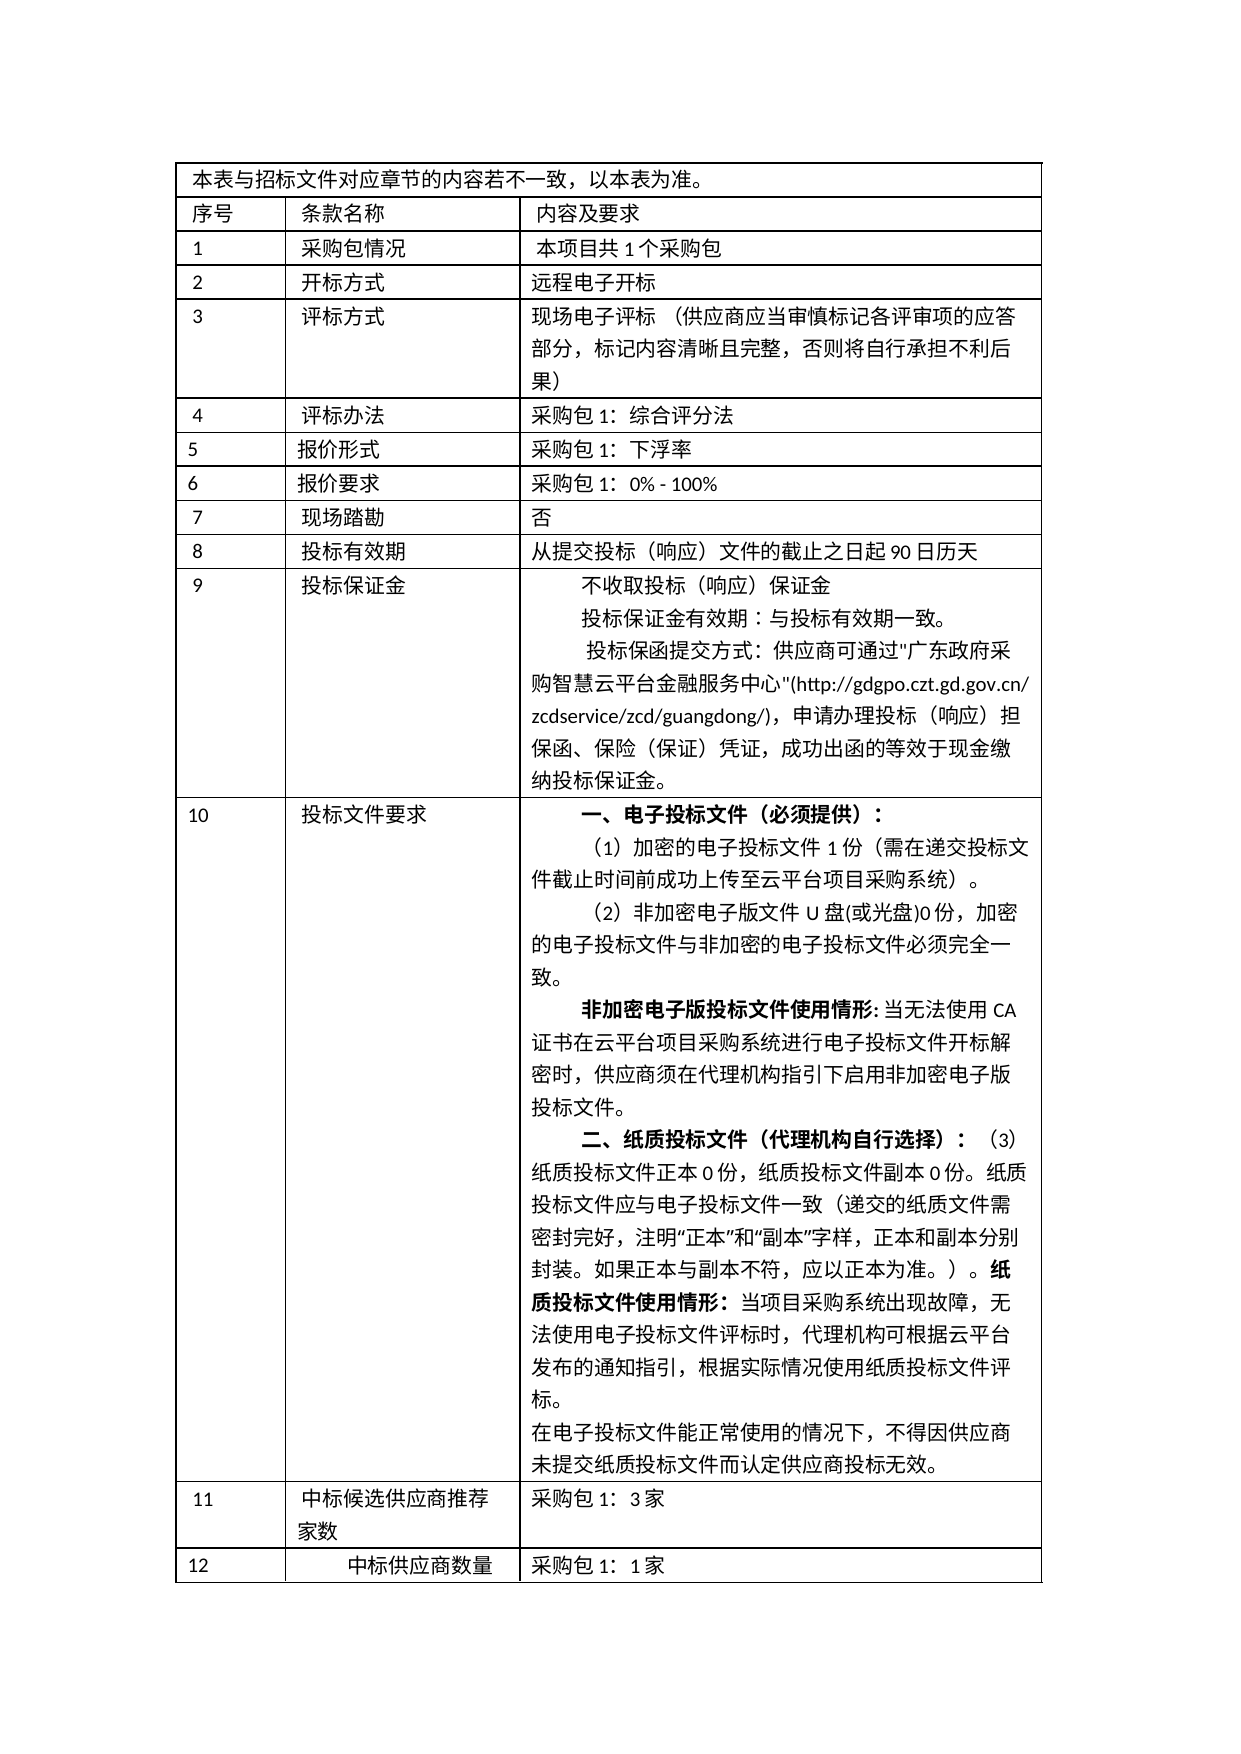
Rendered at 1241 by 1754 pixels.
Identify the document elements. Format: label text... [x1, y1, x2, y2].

table_cell 报价形式 [286, 433, 519, 465]
table_cell 内容及要求 [521, 198, 1041, 230]
table_cell 投标有效期 [286, 535, 519, 568]
table_cell 本项目共1个采购包 [521, 232, 1041, 264]
table_cell 序号 [177, 198, 285, 230]
table_cell 采购包情况 [286, 232, 519, 264]
table_cell 6 [177, 467, 285, 499]
table_cell 不收取投标（响应）保证金 投标保证金有效期∶与投标有效期一致。 投标保函提交方式：供应商可通过"广东政府采购智慧云平台金融服务中心"(http://gdgpo.czt.gd.gov.cn/zcdservice/zcd/guangdong/)，申请办理投标（响应）担保函、保险（保证）凭证，成功出函的等效于现金缴纳投标保证金。 [521, 569, 1041, 797]
table_cell 中标候选供应商推荐家数 [286, 1482, 519, 1547]
table_cell 2 [177, 266, 285, 298]
table_cell 评标方式 [286, 300, 519, 397]
table_header 本表与招标文件对应章节的内容若不一致，以本表为准。 [177, 164, 1041, 196]
table_cell 9 [177, 569, 285, 797]
table_cell 开标方式 [286, 266, 519, 298]
table_cell 10 [177, 798, 285, 1481]
table_cell 采购包1：下浮率 [521, 433, 1041, 465]
table_cell 中标供应商数量 [286, 1549, 519, 1581]
table_cell 一、电子投标文件（必须提供）： （1）加密的电子投标文件 1 份（需在递交投标文件截止时间前成功上传至云平台项目采购系统）。 （2）非加密电子版文件 U 盘(或光盘)0份，加密的电子投标文件与非加密的电子投标文件必须完全一致。 非加密电子版投标文件使用情形: 当无法使用 CA 证书在云平台项目采购系统进行电子投标文件开标解密时，供应商须在代理机构指引下启用非加密电子版投标文件。 二、纸质投标文件（代理机构自行选择）：（3）纸质投标文件正本0份，纸质投标文件副本0份。纸质投标文件应与电子投标文件一致（递交的纸质文件需密封完好，注明“正本”和“副本”字样，正本和副本分别封装。如果正本与副本不符，应以正本为准。）。纸质投标文件使用情形：当项目采购系统出现故障，无法使用电子投标文件评标时，代理机构可根据云平台发布的通知指引，根据实际情况使用纸质投标文件评标。 在电子投标文件能正常使用的情况下，不得因供应商未提交纸质投标文件而认定供应商投标无效。 [521, 798, 1041, 1481]
table_cell 现场踏勘 [286, 501, 519, 533]
table_cell 否 [521, 501, 1041, 533]
table_cell 投标文件要求 [286, 798, 519, 1481]
table_cell 远程电子开标 [521, 266, 1041, 298]
table_cell 报价要求 [286, 467, 519, 499]
table_cell 3 [177, 300, 285, 397]
table_cell 采购包1：综合评分法 [521, 399, 1041, 431]
table_cell 1 [177, 232, 285, 264]
table_cell 现场电子评标 （供应商应当审慎标记各评审项的应答部分，标记内容清晰且完整，否则将自行承担不利后果） [521, 300, 1041, 397]
table_cell 采购包1：0% - 100% [521, 467, 1041, 499]
table_cell 5 [177, 433, 285, 465]
table_cell 采购包1：1家 [521, 1549, 1041, 1581]
table_cell 条款名称 [286, 198, 519, 230]
table_cell 8 [177, 535, 285, 568]
table_cell 11 [177, 1482, 285, 1547]
table_cell 从提交投标（响应）文件的截止之日起90日历天 [521, 535, 1041, 568]
table_cell 评标办法 [286, 399, 519, 431]
table_cell 投标保证金 [286, 569, 519, 797]
table_cell 采购包1：3家 [521, 1482, 1041, 1547]
table_cell 12 [177, 1549, 285, 1581]
table_cell 4 [177, 399, 285, 431]
table_cell 7 [177, 501, 285, 533]
